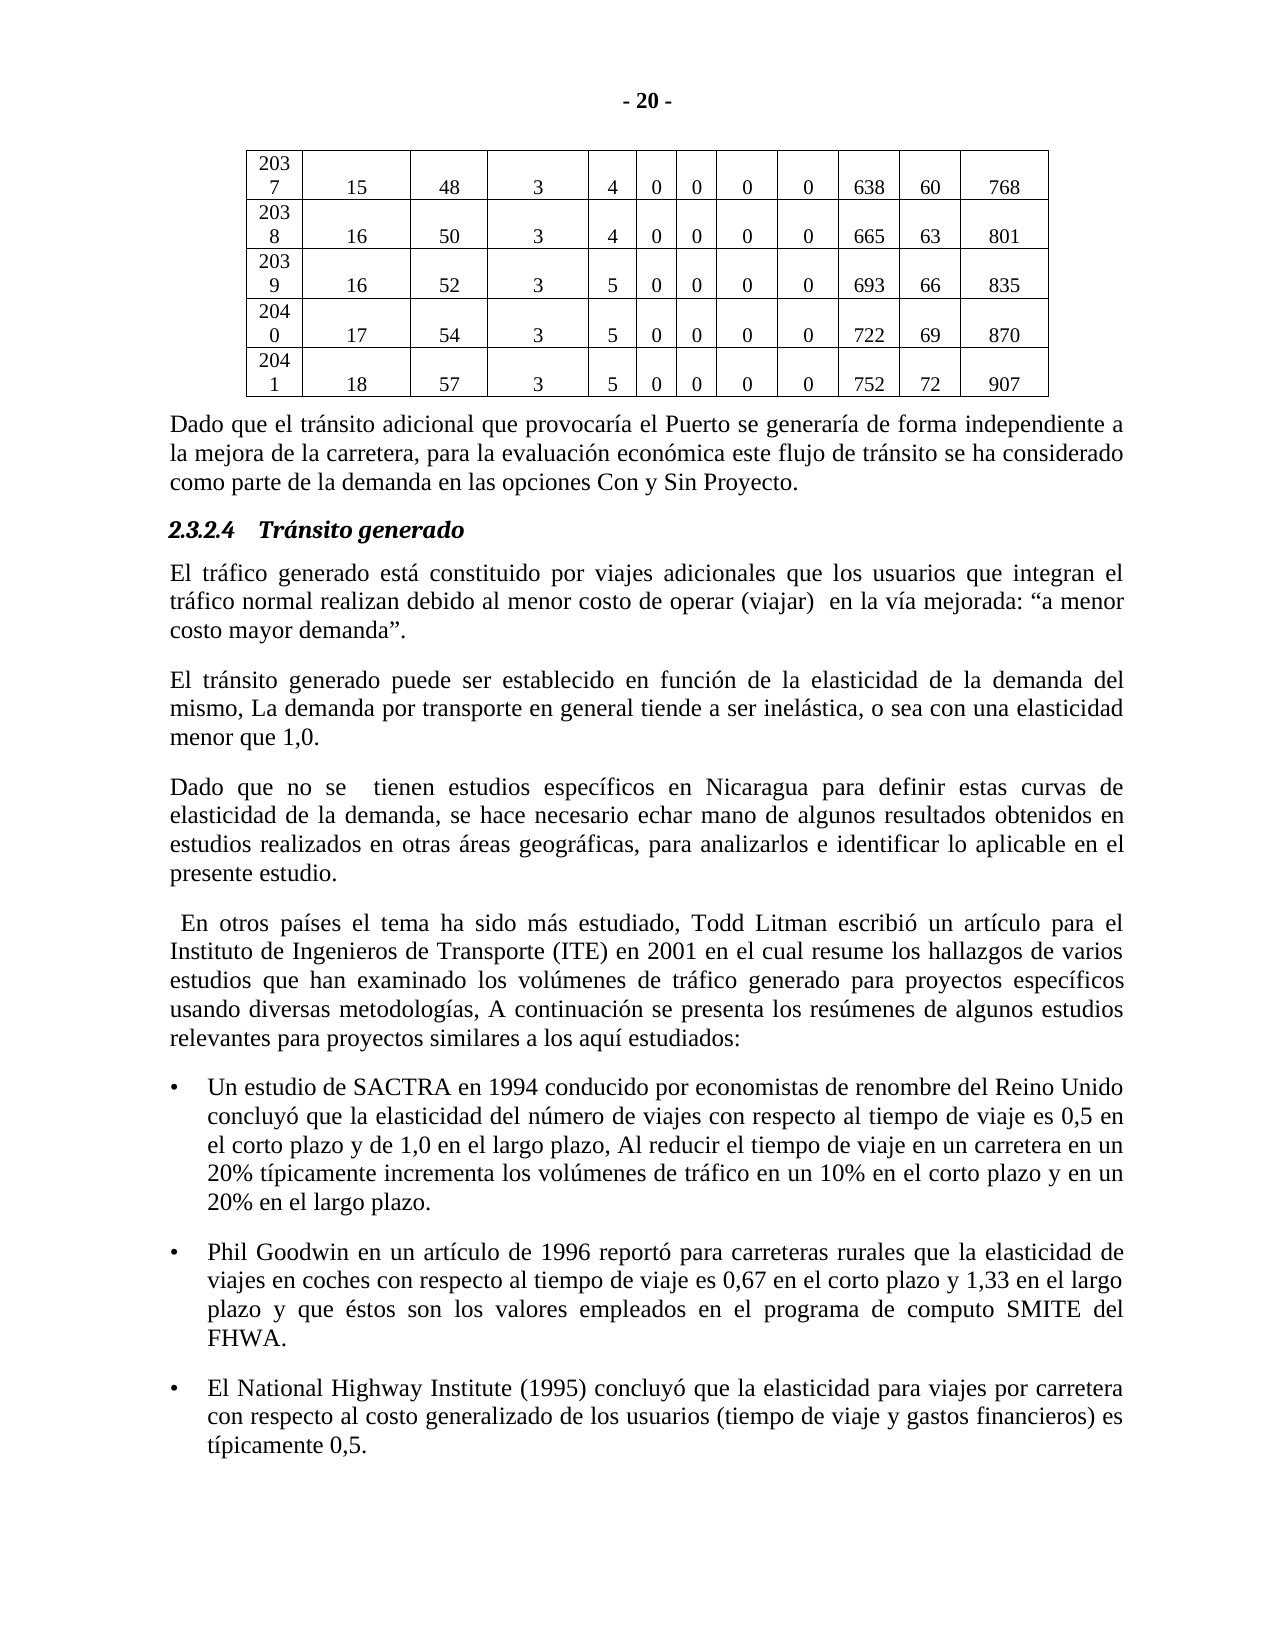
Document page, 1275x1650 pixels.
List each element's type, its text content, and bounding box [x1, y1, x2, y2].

text • Phil Goodwin en un artículo de 1996 reportó para carreteras rurales que la elasticidad de viajes en coches con respecto al tiempo de viaje es 0,67 en el corto plazo y 1,33 en el largo plazo y que éstos son los valores empleados en el programa de computo SMITE del FHWA. [169, 1237, 1125, 1352]
table_cell 16 [303, 200, 410, 248]
table_cell 0 [677, 299, 716, 347]
table_cell 835 [961, 249, 1048, 297]
table_cell 63 [900, 200, 960, 248]
table_cell 4 [589, 200, 636, 248]
table_cell 0 [778, 348, 838, 396]
subtitle Tránsito generado [168, 516, 1125, 545]
text • El National Highway Institute (1995) concluyó que la elasticidad para viajes por carretera con respecto al costo generalizado de los usuarios (tiempo de viaje y gastos financieros) es típicamente 0,5. [169, 1373, 1125, 1459]
table_cell 0 [637, 348, 676, 396]
table_cell 3 [488, 151, 588, 199]
table_cell 638 [839, 151, 899, 199]
table_cell 4 [589, 151, 636, 199]
table_cell 0 [637, 200, 676, 248]
table_cell 66 [900, 249, 960, 297]
table_cell 15 [303, 151, 410, 199]
table_cell 0 [717, 249, 777, 297]
table_cell 0 [778, 200, 838, 248]
table_cell 3 [488, 200, 588, 248]
text • Un estudio de SACTRA en 1994 conducido por economistas de renombre del Reino Unido concluyó que la elasticidad del número de viajes con respecto al tiempo de viaje es 0,5 en el corto plazo y de 1,0 en el largo plazo, Al reducir el tiempo de viaje en un carretera en un 20% típicamente incrementa los volúmenes de tráfico en un 10% en el corto plazo y en un 20% en el largo plazo. [169, 1072, 1125, 1216]
table_cell 665 [839, 200, 899, 248]
text Dado que no se tienen estudios específicos en Nicaragua para definir estas curvas de elasticidad de la demanda, se hace necesario echar mano de algunos resultados obtenidos en estudios realizados en otras áreas geográficas, para analizarlos e identificar lo aplicable en el presente estudio. [169, 772, 1125, 887]
table_cell 0 [778, 299, 838, 347]
text En otros países el tema ha sido más estudiado, Todd Litman escribió un artículo para el Instituto de Ingenieros de Transporte (ITE) en 2001 en el cual resume los hallazgos de varios estudios que han examinado los volúmenes de tráfico generado para proyectos específicos usando diversas metodologías, A continuación se presenta los resúmenes de algunos estudios relevantes para proyectos similares a los aquí estudiados: [169, 908, 1125, 1051]
text El tránsito generado puede ser establecido en función de la elasticidad de la demanda del mismo, La demanda por transporte en general tiende a ser inelástica, o sea con una elasticidad menor que 1,0. [169, 665, 1125, 751]
table_cell 0 [717, 151, 777, 199]
table_cell 693 [839, 249, 899, 297]
table_cell 17 [303, 299, 410, 347]
table_cell 0 [778, 151, 838, 199]
table_cell 3 [488, 348, 588, 396]
table_cell 752 [839, 348, 899, 396]
table_cell 3 [488, 299, 588, 347]
table_cell 0 [717, 348, 777, 396]
table_cell 0 [717, 299, 777, 347]
table_cell 0 [717, 200, 777, 248]
table_cell 2038 [247, 200, 302, 248]
table_cell 48 [411, 151, 487, 199]
table_cell 0 [677, 249, 716, 297]
table_cell 0 [677, 200, 716, 248]
table_cell 72 [900, 348, 960, 396]
table_cell 57 [411, 348, 487, 396]
table_cell 801 [961, 200, 1048, 248]
table_cell 16 [303, 249, 410, 297]
table_cell 18 [303, 348, 410, 396]
table_cell 0 [637, 249, 676, 297]
table_cell 0 [637, 151, 676, 199]
table_cell 3 [488, 249, 588, 297]
table_cell 768 [961, 151, 1048, 199]
table_cell 907 [961, 348, 1048, 396]
table_cell 5 [589, 299, 636, 347]
table_cell 52 [411, 249, 487, 297]
table_cell 54 [411, 299, 487, 347]
table_cell 5 [589, 249, 636, 297]
table_cell 50 [411, 200, 487, 248]
table_cell 69 [900, 299, 960, 347]
table_cell 0 [637, 299, 676, 347]
table_cell 0 [778, 249, 838, 297]
text El tráfico generado está constituido por viajes adicionales que los usuarios que integran el tráfico normal realizan debido al menor costo de operar (viajar) en la vía mejorada: “a menor costo mayor demanda”. [169, 558, 1125, 644]
table_cell 60 [900, 151, 960, 199]
text Dado que el tránsito adicional que provocaría el Puerto se generaría de forma independiente a la mejora de la carretera, para la evaluación económica este flujo de tránsito se ha considerado como parte de la demanda en las opciones Con y Sin Proyecto. [169, 409, 1125, 496]
table_cell 2037 [247, 151, 302, 199]
table_cell 2041 [247, 348, 302, 396]
table_cell 5 [589, 348, 636, 396]
table_cell 2039 [247, 249, 302, 297]
table_cell 0 [677, 151, 716, 199]
table_cell 0 [677, 348, 716, 396]
table_cell 870 [961, 299, 1048, 347]
table_cell 722 [839, 299, 899, 347]
table_cell 2040 [247, 299, 302, 347]
